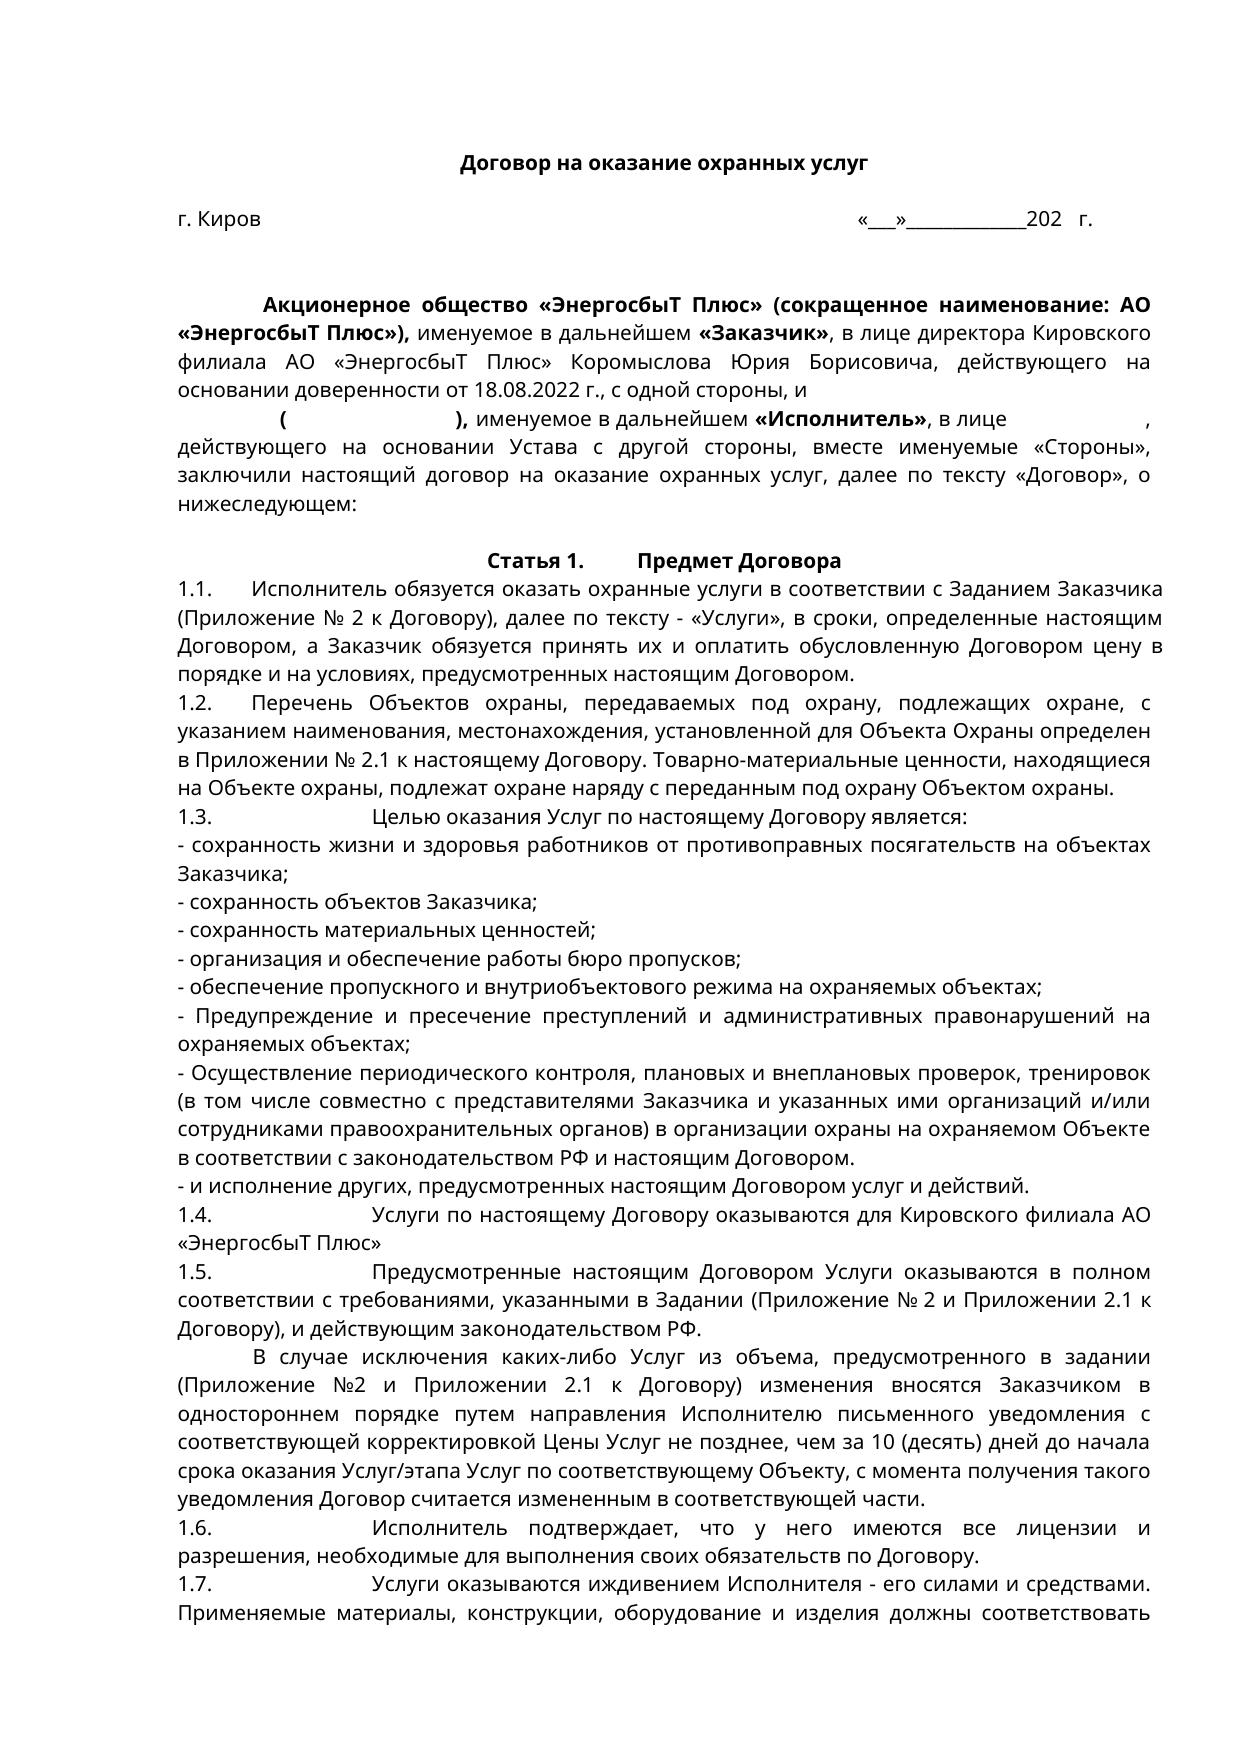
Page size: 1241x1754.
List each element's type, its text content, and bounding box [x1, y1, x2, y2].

list - сохранность материальных ценностей; [177, 916, 1152, 944]
list - сохранность объектов Заказчика; [177, 887, 1152, 916]
list - обеспечение пропускного и внутриобъектового режима на охраняемых объектах; [177, 972, 1152, 1001]
list - Осуществление периодического контроля, плановых и внеплановых проверок, тренировок (в том числе совместно с представителями Заказчика и указанных ими организаций и/или сотрудниками правоохранительных органов) в организации охраны на охраняемом Объекте в соответствии с законодательством РФ и настоящим Договором. [177, 1058, 1152, 1171]
list Предусмотренные настоящим Договором Услуги оказываются в полном соответствии с требованиями, указанными в Задании (Приложение № 2 и Приложении 2.1 к Договору), и действующим законодательством РФ. [177, 1257, 1152, 1342]
text ( ), именуемое в дальнейшем «Исполнитель», в лице , действующего на основании Устава с другой стороны, вместе именуемые «Стороны», заключили настоящий договор на оказание охранных услуг, далее по тексту «Договор», о нижеследующем: [177, 404, 1152, 517]
list - организация и обеспечение работы бюро пропусков; [177, 944, 1152, 972]
text Акционерное общество «ЭнергосбыТ Плюс» (сокращенное наименование: АО «ЭнергосбыТ Плюс»), именуемое в дальнейшем «Заказчик», в лице директора Кировского филиала АО «ЭнергосбыТ Плюс» Коромыслова Юрия Борисовича, действующего на основании доверенности от 18.08.2022 г., с одной стороны, и [177, 290, 1152, 404]
list - и исполнение других, предусмотренных настоящим Договором услуг и действий. [177, 1171, 1152, 1200]
text г. Киров «___»_____________202 г. [177, 204, 1152, 233]
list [177, 1569, 1152, 1626]
list Перечень Объектов охраны, передаваемых под охрану, подлежащих охране, с указанием наименования, местонахождения, установленной для Объекта Охраны определен в Приложении № 2.1 к настоящему Договору. Товарно-материальные ценности, находящиеся на Объекте охраны, подлежат охране наряду с переданным под охрану Объектом охраны. [177, 688, 1152, 802]
list Исполнитель обязуется оказать охранные услуги в соответствии с Заданием Заказчика (Приложение № 2 к Договору), далее по тексту - «Услуги», в сроки, определенные настоящим Договором, а Заказчик обязуется принять их и оплатить обусловленную Договором цену в порядке и на условиях, предусмотренных настоящим Договором. [177, 574, 1164, 688]
text Договор на оказание охранных услуг [177, 148, 1152, 176]
list Целью оказания Услуг по настоящему Договору является: [177, 802, 1164, 830]
list - Предупреждение и пресечение преступлений и административных правонарушений на охраняемых объектах; [177, 1001, 1152, 1058]
list - сохранность жизни и здоровья работников от противоправных посягательств на объектах Заказчика; [177, 830, 1152, 887]
list Услуги по настоящему Договору оказываются для Кировского филиала АО «ЭнергосбыТ Плюс» [177, 1200, 1152, 1257]
subtitle Предмет Договора [177, 546, 1152, 574]
list Исполнитель подтверждает, что у него имеются все лицензии и разрешения, необходимые для выполнения своих обязательств по Договору. [177, 1513, 1152, 1569]
list В случае исключения каких-либо Услуг из объема, предусмотренного в задании (Приложение №2 и Приложении 2.1 к Договору) изменения вносятся Заказчиком в одностороннем порядке путем направления Исполнителю письменного уведомления с соответствующей корректировкой Цены Услуг не позднее, чем за 10 (десять) дней до начала срока оказания Услуг/этапа Услуг по соответствующему Объекту, с момента получения такого уведомления Договор считается измененным в соответствующей части. [177, 1342, 1152, 1513]
